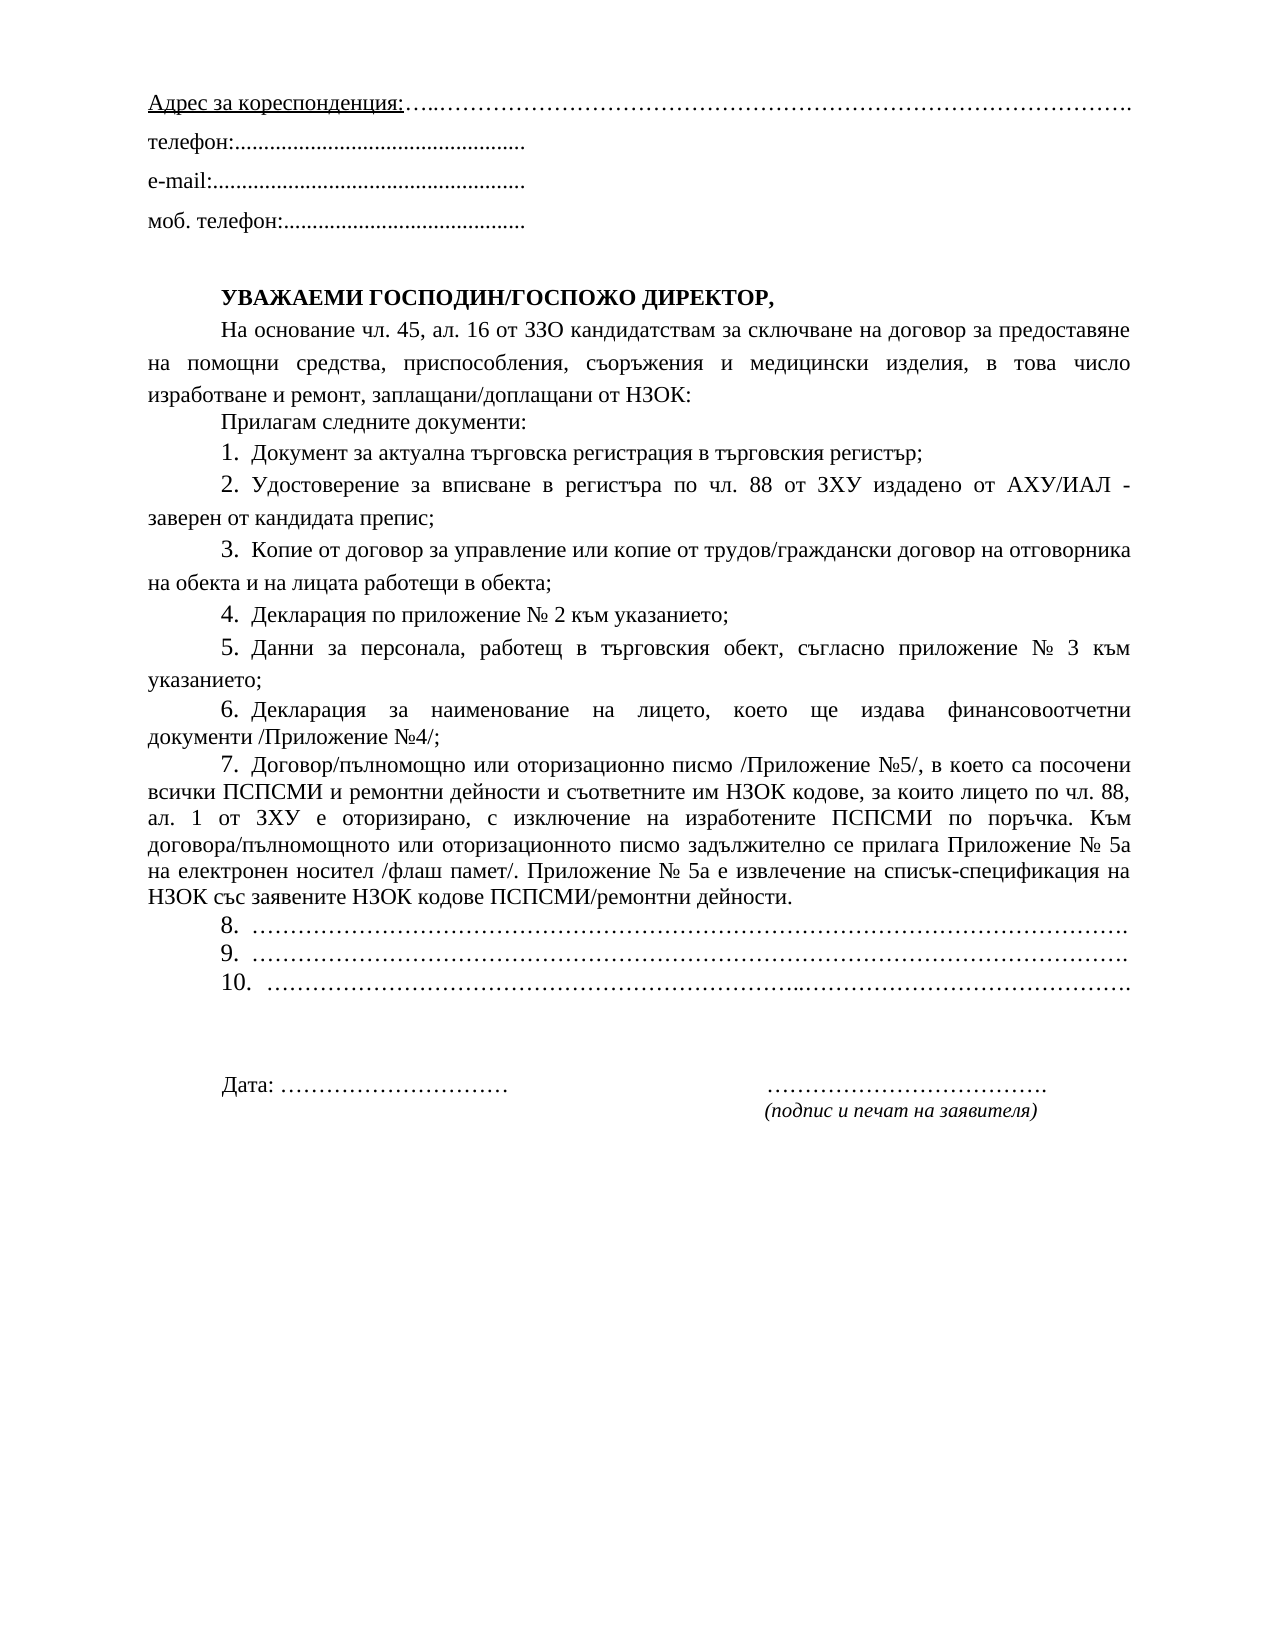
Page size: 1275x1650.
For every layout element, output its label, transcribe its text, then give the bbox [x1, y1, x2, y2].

text телефон: [148, 128, 1132, 154]
text (подпис и печат на заявителя) [733, 1097, 1132, 1122]
text Дата: ………………………… ………………………………. [191, 1072, 1132, 1097]
list Удостоверение за вписване в регистъра по чл. 88 от ЗХУ издадено от АХУ/ИАЛ - заверен от кандидата препис; [148, 467, 1132, 532]
list Декларация по приложение № 2 към указанието; [148, 597, 1132, 629]
list Документ за актуална търговска регистрация в търговския регистър; [148, 434, 1132, 467]
list ……………………………………………………………..……………………………………. [148, 967, 1132, 996]
list ……………………………………………………………………………………………………. [148, 938, 1132, 967]
list Декларация за наименование на лицето, което ще издава финансовоотчетни документи /Приложение №4/; [148, 694, 1132, 749]
text Прилагам следните документи: [148, 409, 1132, 434]
list Договор/пълномощно или оторизационно писмо /Приложение №5/, в което са посочени всички ПСПСМИ и ремонтни дейности и съответните им НЗОК кодове, за които лицето по чл. 88, ал. 1 от ЗХУ е оторизирано, с изключение на изработените ПСПСМИ по поръчка. Към договора/пълномощното или оторизационното писмо задължително се прилага Приложение № 5а на електронен носител /флаш памет/. Приложение № 5а е извлечение на списък-спецификация на НЗОК със заявените НЗОК кодове ПСПСМИ/ремонтни дейности. [148, 749, 1132, 910]
list Копие от договор за управление или копие от трудов/граждански договор на отговорника на обекта и на лицата работещи в обекта; [148, 532, 1132, 597]
text На основание чл. 45, ал. 16 от ЗЗО кандидатствам за сключване на договор за предоставяне на помощни средства, приспособления, съоръжения и медицински изделия, в това число изработване и ремонт, заплащани/доплащани от НЗОК: [148, 312, 1132, 409]
text УВАЖАЕМИ ГОСПОДИН/ГОСПОЖО ДИРЕКТОР, [148, 279, 1132, 312]
text Адрес за кореспонденция:…..………………………………………………………………………………. [148, 89, 1132, 115]
text e-mail: [148, 168, 1132, 194]
list ……………………………………………………………………………………………………. [148, 910, 1132, 938]
text моб. телефон: [148, 207, 1132, 233]
list Данни за персонала, работещ в търговския обект, съгласно приложение № 3 към указанието; [148, 629, 1132, 694]
